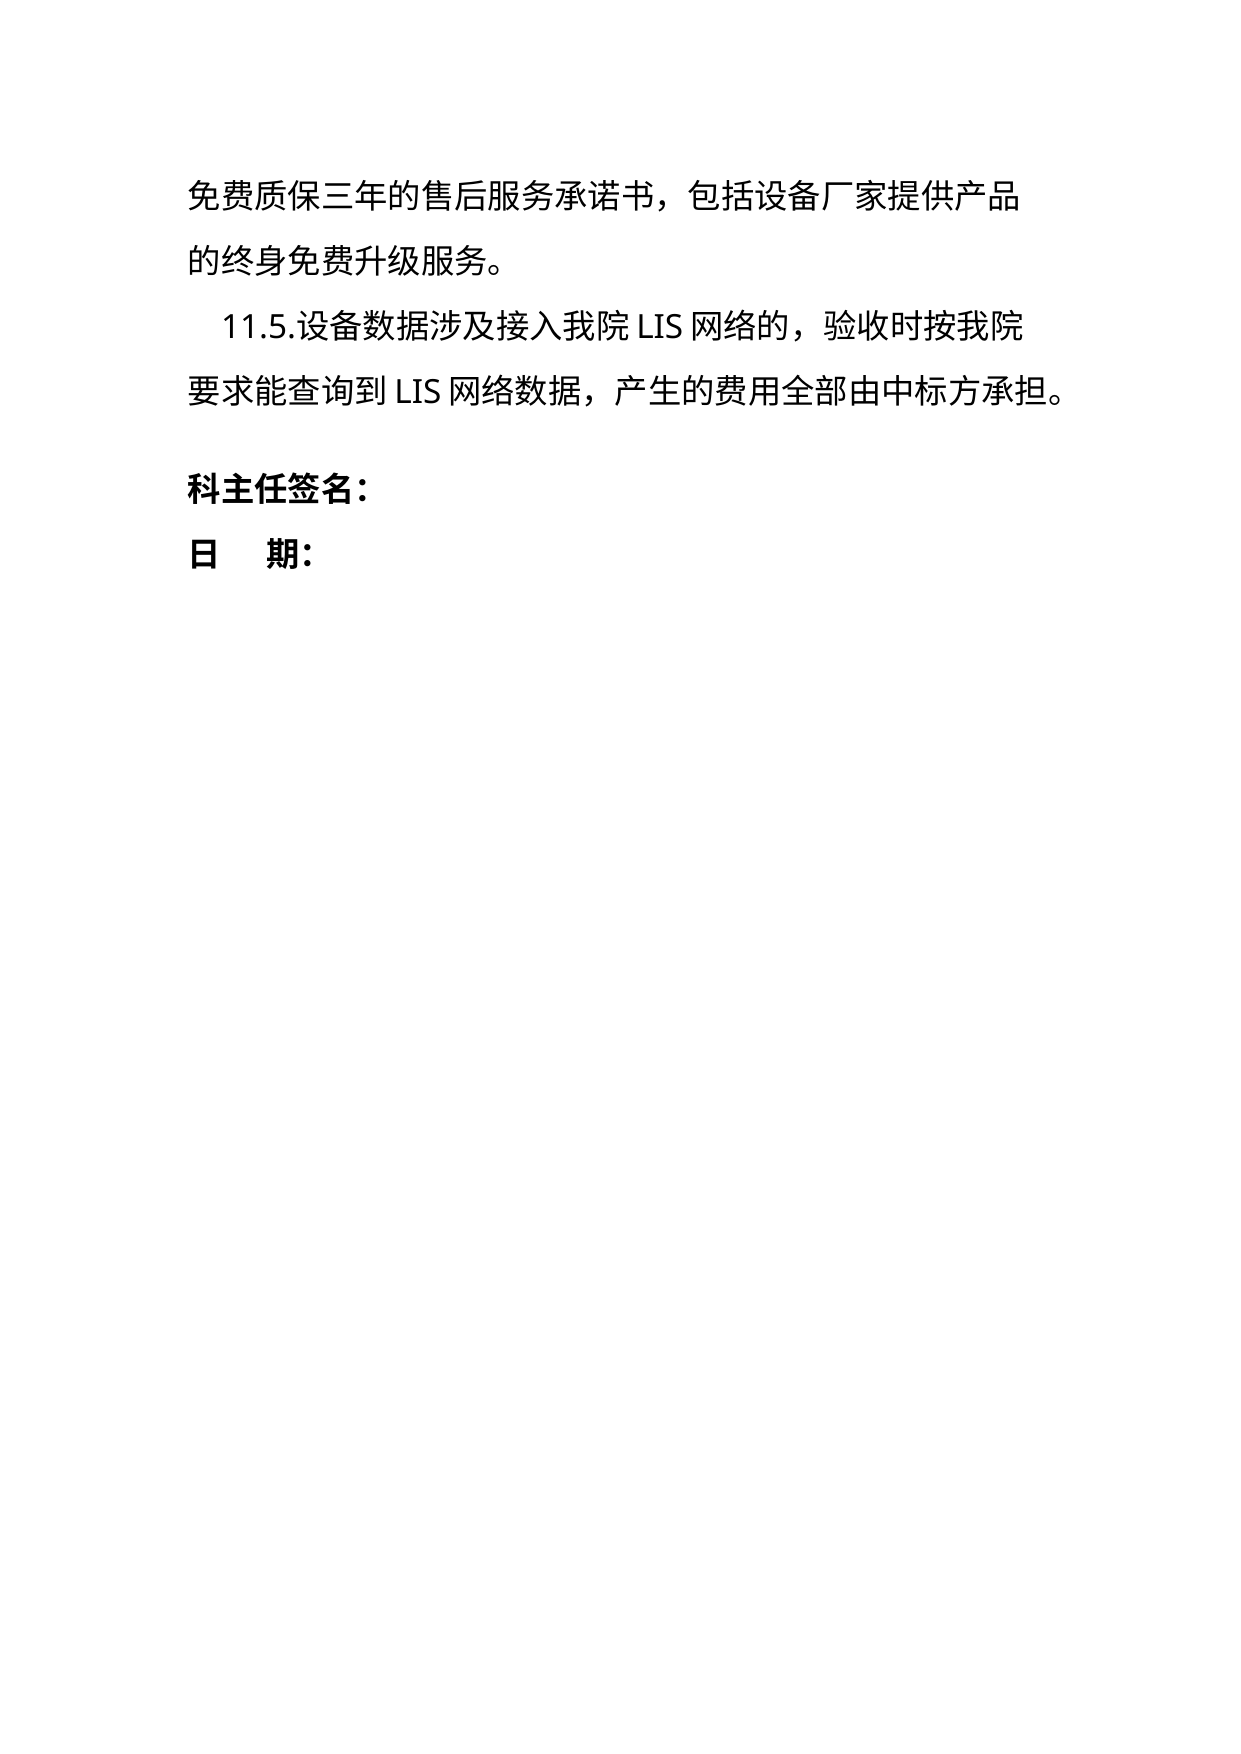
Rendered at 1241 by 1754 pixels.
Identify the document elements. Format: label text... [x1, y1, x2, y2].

text 科主任签名： [187, 454, 1053, 519]
text 11.5.设备数据涉及接入我院LIS网络的，验收时按我院要求能查询到LIS网络数据，产生的费用全部由中标方承担。 [187, 292, 1053, 422]
text 日 期： [187, 519, 1053, 584]
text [187, 162, 1053, 292]
